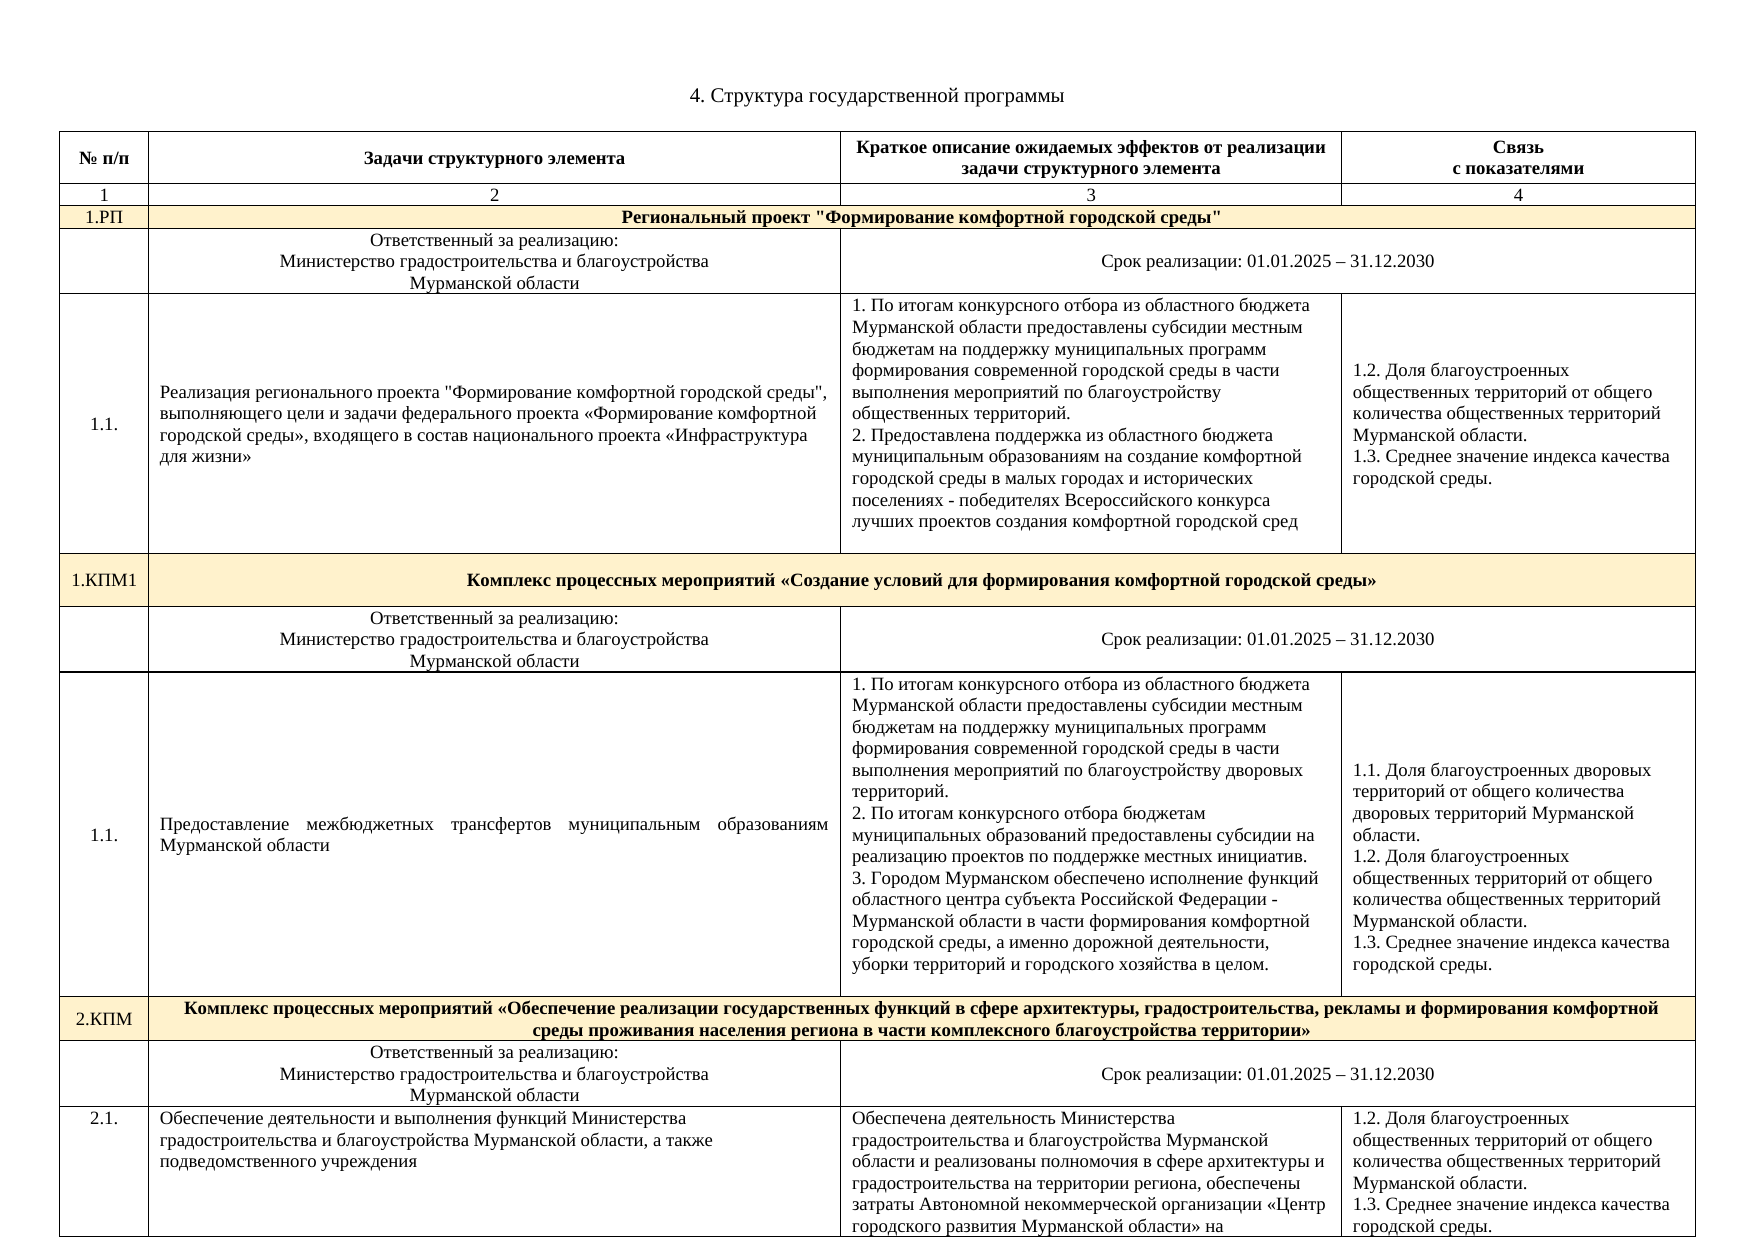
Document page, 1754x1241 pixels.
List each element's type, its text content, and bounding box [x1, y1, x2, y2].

table_cell 2.КПМ [60, 997, 148, 1040]
table_cell 2.1. [60, 1107, 148, 1236]
table_cell 1.1. [60, 294, 148, 553]
table_cell Комплекс процессных мероприятий «Создание условий для формирования комфортной городской среды» [149, 554, 1695, 606]
table_header Задачи структурного элемента [149, 132, 840, 182]
table_cell Реализация регионального проекта "Формирование комфортной городской среды", выполняющего цели и задачи федерального проекта «Формирование комфортной городской среды», входящего в состав национального проекта «Инфраструктура для жизни» [149, 294, 840, 553]
text 4. Структура государственной программы [59, 83, 1695, 107]
table_cell [60, 607, 148, 671]
table_cell 1.1. Доля благоустроенных дворовых территорий от общего количества дворовых территорий Мурманской области. 1.2. Доля благоустроенных общественных территорий от общего количества общественных территорий Мурманской области. 1.3. Среднее значение индекса качества городской среды. [1342, 673, 1695, 996]
table_cell 1. По итогам конкурсного отбора из областного бюджета Мурманской области предоставлены субсидии местным бюджетам на поддержку муниципальных программ формирования современной городской среды в части выполнения мероприятий по благоустройству дворовых территорий. 2. По итогам конкурсного отбора бюджетам муниципальных образований предоставлены субсидии на реализацию проектов по поддержке местных инициатив. 3. Городом Мурманском обеспечено исполнение функций областного центра субъекта Российской Федерации - Мурманской области в части формирования комфортной городской среды, а именно дорожной деятельности, уборки территорий и городского хозяйства в целом. [841, 673, 1341, 996]
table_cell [1342, 1107, 1695, 1236]
table_header № п/п [60, 132, 148, 182]
table_cell [60, 1041, 148, 1106]
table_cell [149, 1107, 840, 1236]
table_cell 1.РП [60, 206, 148, 228]
table_cell Ответственный за реализацию: Министерство градостроительства и благоустройства Мурманской области [149, 1041, 840, 1106]
table_cell Срок реализации: 01.01.2025 – 31.12.2030 [841, 229, 1695, 293]
table_cell 2 [149, 184, 840, 205]
table_cell Ответственный за реализацию: Министерство градостроительства и благоустройства Мурманской области [149, 607, 840, 671]
table_cell 1.1. [60, 673, 148, 996]
table_cell Региональный проект "Формирование комфортной городской среды" [149, 206, 1695, 228]
table_cell Срок реализации: 01.01.2025 – 31.12.2030 [841, 1041, 1695, 1106]
table_cell 1 [60, 184, 148, 205]
table_cell Ответственный за реализацию: Министерство градостроительства и благоустройства Мурманской области [149, 229, 840, 293]
table_cell Срок реализации: 01.01.2025 – 31.12.2030 [841, 607, 1695, 671]
table_cell 4 [1342, 184, 1695, 205]
table_header Связь с показателями [1342, 132, 1695, 182]
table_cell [841, 1107, 1341, 1236]
table_cell Предоставление межбюджетных трансфертов муниципальным образованиям Мурманской области [149, 673, 840, 996]
table_cell 3 [841, 184, 1341, 205]
table_cell 1. По итогам конкурсного отбора из областного бюджета Мурманской области предоставлены субсидии местным бюджетам на поддержку муниципальных программ формирования современной городской среды в части выполнения мероприятий по благоустройству общественных территорий. 2. Предоставлена поддержка из областного бюджета муниципальным образованиям на создание комфортной городской среды в малых городах и исторических поселениях - победителях Всероссийского конкурса лучших проектов создания комфортной городской сред [841, 294, 1341, 553]
table_cell Комплекс процессных мероприятий «Обеспечение реализации государственных функций в сфере архитектуры, градостроительства, рекламы и формирования комфортной среды проживания населения региона в части комплексного благоустройства территории» [149, 997, 1695, 1040]
table_cell 1.КПМ1 [60, 554, 148, 606]
table_cell [60, 229, 148, 293]
table_header Краткое описание ожидаемых эффектов от реализации задачи структурного элемента [841, 132, 1341, 182]
